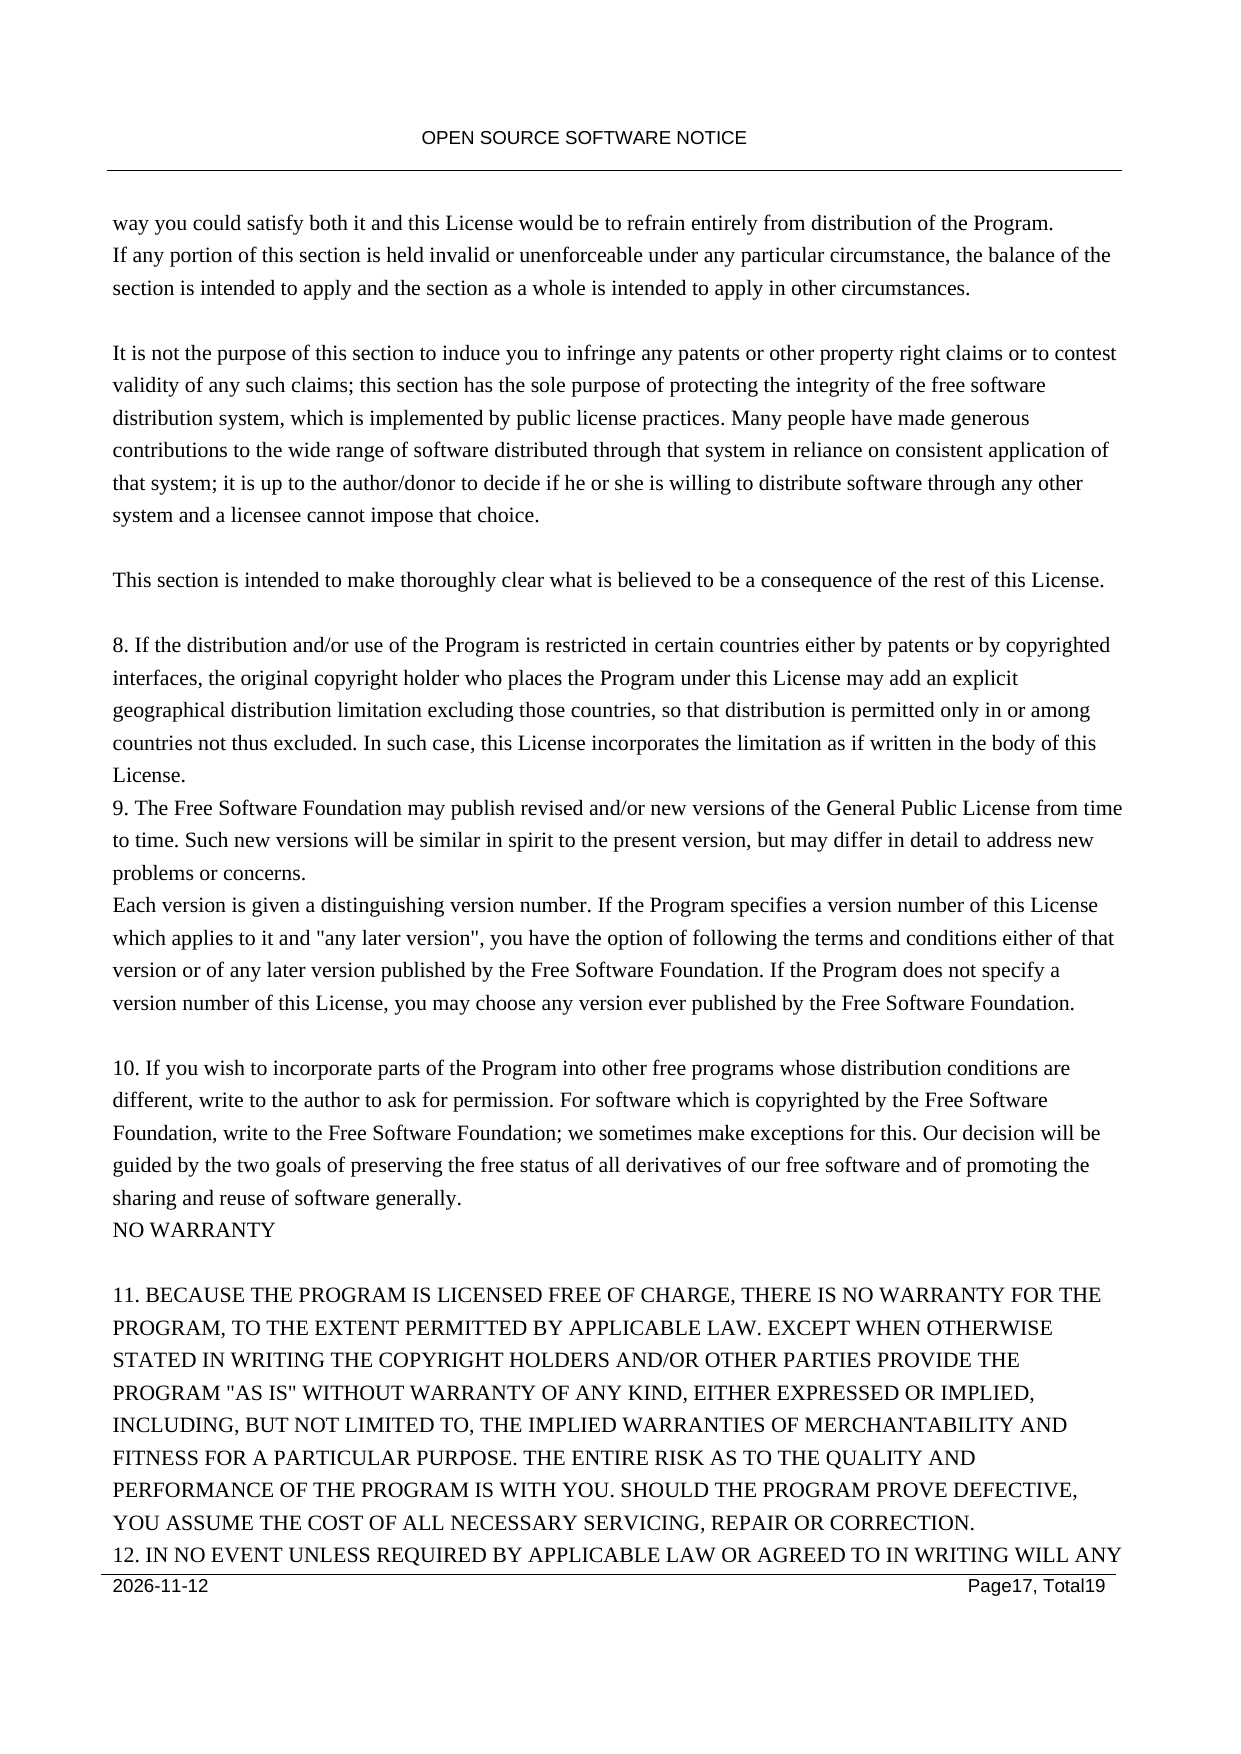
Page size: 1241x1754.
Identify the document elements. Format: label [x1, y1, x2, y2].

text [112, 206, 1128, 1571]
